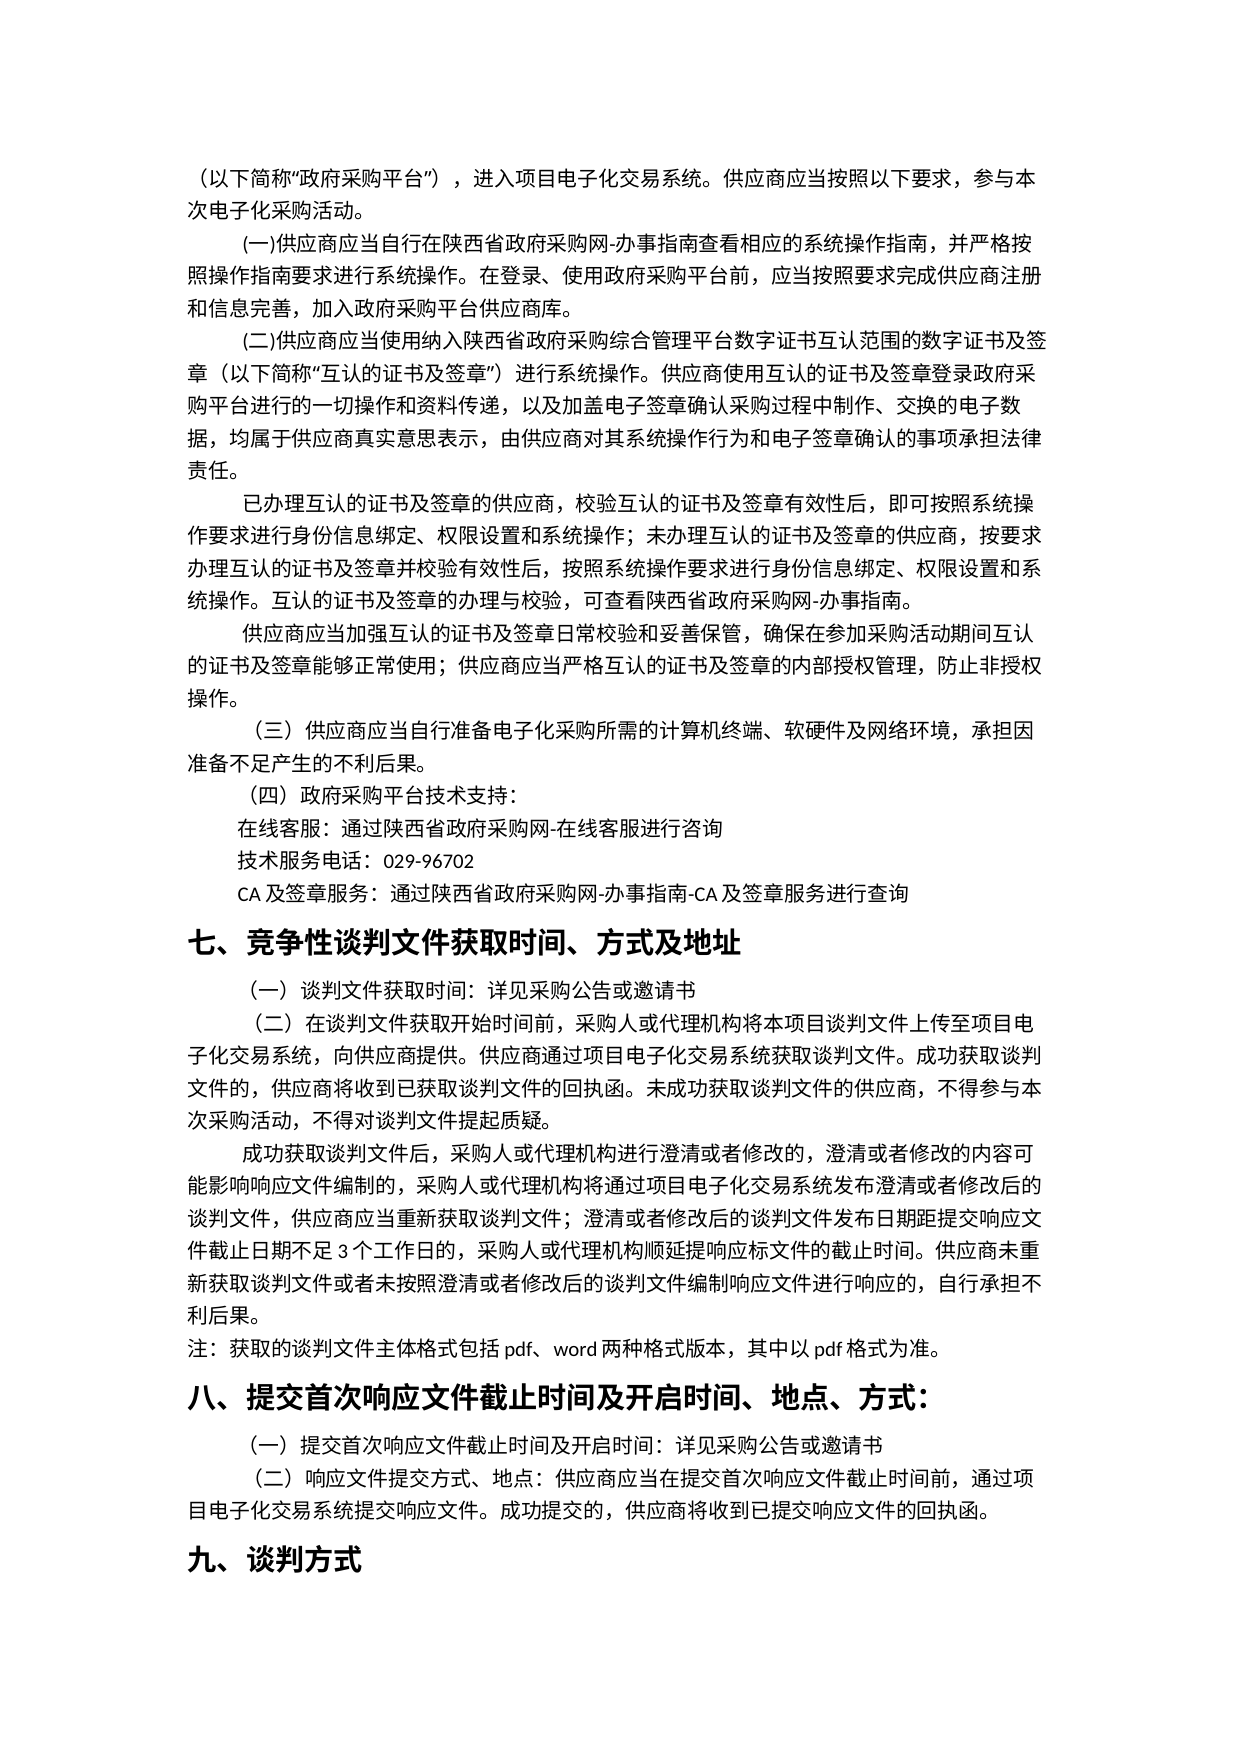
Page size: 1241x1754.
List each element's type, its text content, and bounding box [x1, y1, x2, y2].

text （三）供应商应当自行准备电子化采购所需的计算机终端、软硬件及网络环境，承担因准备不足产生的不利后果。 [187, 714, 1053, 779]
text 注：获取的谈判文件主体格式包括pdf、word两种格式版本，其中以pdf格式为准。 [187, 1332, 1053, 1364]
text （一）谈判文件获取时间：详见采购公告或邀请书 [187, 974, 1053, 1007]
text 已办理互认的证书及签章的供应商，校验互认的证书及签章有效性后，即可按照系统操作要求进行身份信息绑定、权限设置和系统操作；未办理互认的证书及签章的供应商，按要求办理互认的证书及签章并校验有效性后，按照系统操作要求进行身份信息绑定、权限设置和系统操作。互认的证书及签章的办理与校验，可查看陕西省政府采购网-办事指南。 [187, 487, 1053, 617]
text 成功获取谈判文件后，采购人或代理机构进行澄清或者修改的，澄清或者修改的内容可能影响响应文件编制的，采购人或代理机构将通过项目电子化交易系统发布澄清或者修改后的谈判文件，供应商应当重新获取谈判文件；澄清或者修改后的谈判文件发布日期距提交响应文件截止日期不足3个工作日的，采购人或代理机构顺延提响应标文件的截止时间。供应商未重新获取谈判文件或者未按照澄清或者修改后的谈判文件编制响应文件进行响应的，自行承担不利后果。 [187, 1137, 1053, 1332]
text （二）在谈判文件获取开始时间前，采购人或代理机构将本项目谈判文件上传至项目电子化交易系统，向供应商提供。供应商通过项目电子化交易系统获取谈判文件。成功获取谈判文件的，供应商将收到已获取谈判文件的回执函。未成功获取谈判文件的供应商，不得参与本次采购活动，不得对谈判文件提起质疑。 [187, 1007, 1053, 1137]
text 在线客服：通过陕西省政府采购网-在线客服进行咨询 [187, 812, 1053, 844]
text 七、竞争性谈判文件获取时间、方式及地址 [187, 909, 1053, 974]
text 八、提交首次响应文件截止时间及开启时间、地点、方式： [187, 1364, 1053, 1429]
text CA及签章服务：通过陕西省政府采购网-办事指南-CA及签章服务进行查询 [187, 877, 1053, 909]
text (一)供应商应当自行在陕西省政府采购网-办事指南查看相应的系统操作指南，并严格按照操作指南要求进行系统操作。在登录、使用政府采购平台前，应当按照要求完成供应商注册和信息完善，加入政府采购平台供应商库。 [187, 227, 1053, 324]
text 技术服务电话：029-96702 [187, 844, 1053, 877]
text 供应商应当加强互认的证书及签章日常校验和妥善保管，确保在参加采购活动期间互认的证书及签章能够正常使用；供应商应当严格互认的证书及签章的内部授权管理，防止非授权操作。 [187, 617, 1053, 714]
text （一）提交首次响应文件截止时间及开启时间：详见采购公告或邀请书 [187, 1429, 1053, 1462]
text (二)供应商应当使用纳入陕西省政府采购综合管理平台数字证书互认范围的数字证书及签章（以下简称“互认的证书及签章”）进行系统操作。供应商使用互认的证书及签章登录政府采购平台进行的一切操作和资料传递，以及加盖电子签章确认采购过程中制作、交换的电子数据，均属于供应商真实意思表示，由供应商对其系统操作行为和电子签章确认的事项承担法律责任。 [187, 324, 1053, 487]
text （四）政府采购平台技术支持： [187, 779, 1053, 812]
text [187, 162, 1053, 227]
text 九、谈判方式 [187, 1527, 1053, 1592]
text （二）响应文件提交方式、地点：供应商应当在提交首次响应文件截止时间前，通过项目电子化交易系统提交响应文件。成功提交的，供应商将收到已提交响应文件的回执函。 [187, 1462, 1053, 1527]
